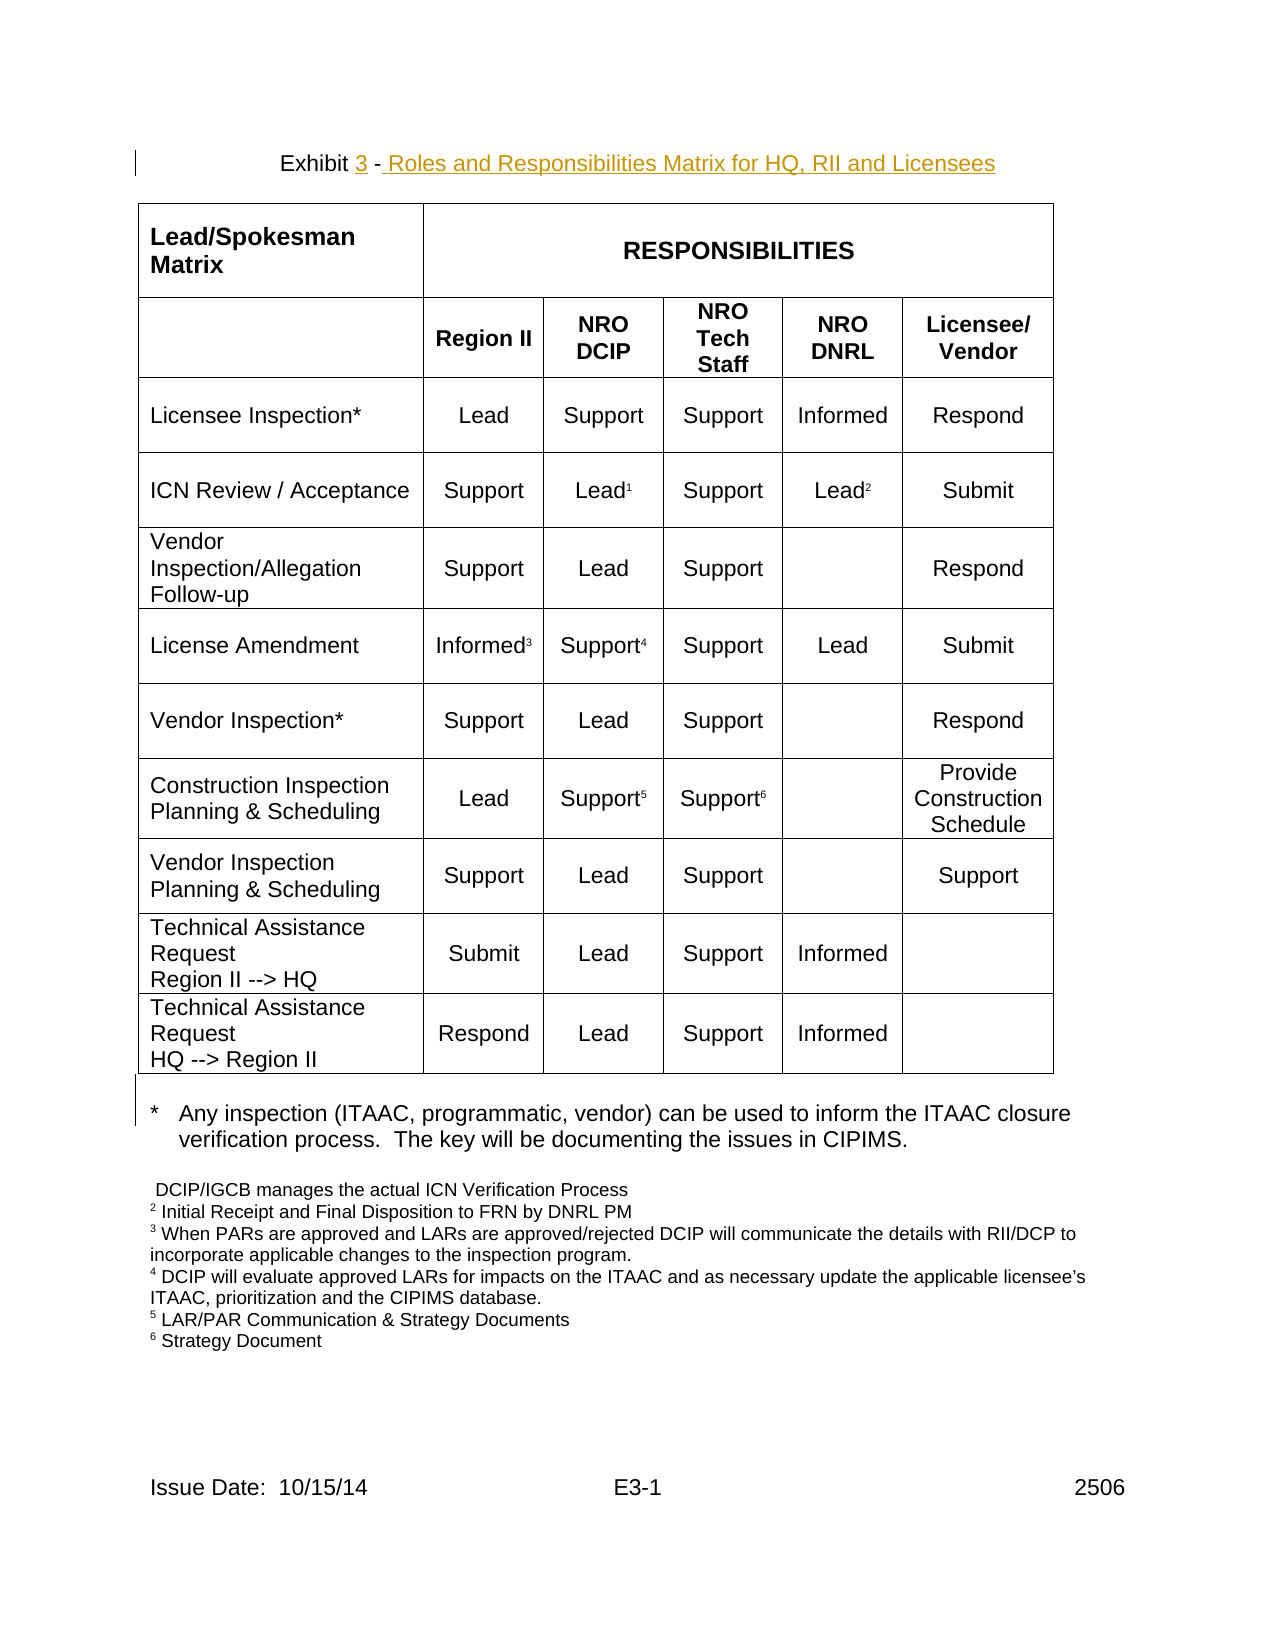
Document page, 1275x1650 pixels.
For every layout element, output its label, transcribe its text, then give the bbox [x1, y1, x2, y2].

table_cell Construction Inspection Planning & Scheduling [139, 759, 423, 837]
table_cell Lead1 [544, 453, 663, 527]
table_header RESPONSIBILITIES [424, 204, 1053, 297]
table_cell Vendor Inspection* [139, 684, 423, 757]
table_cell Informed [783, 994, 902, 1073]
table_cell Support [664, 839, 782, 912]
table_cell Lead2 [783, 453, 902, 527]
table_cell [903, 914, 1053, 993]
table_cell [783, 759, 902, 837]
table_cell Support [903, 839, 1053, 912]
table_cell Lead [424, 759, 543, 837]
table_cell Informed [783, 378, 902, 452]
table_cell [783, 528, 902, 607]
table_cell Lead [783, 609, 902, 682]
table_cell ICN Review / Acceptance [139, 453, 423, 527]
table_cell Support [664, 914, 782, 993]
table_cell Support [664, 453, 782, 527]
table_cell Support [424, 528, 543, 607]
text 3 When PARs are approved and LARs are approved/rejected DCIP will communicate the details with RII/DCP to incorporate applicable changes to the inspection program. [150, 1222, 1125, 1265]
table_cell Support5 [544, 759, 663, 837]
table_cell Respond [903, 528, 1053, 607]
text * Any inspection (ITAAC, programmatic, vendor) can be used to inform the ITAAC closure verification process. The key will be documenting the issues in CIPIMS. [150, 1100, 1125, 1153]
text 2 Initial Receipt and Final Disposition to FRN by DNRL PM [150, 1201, 1125, 1222]
table_cell Licensee Inspection* [139, 378, 423, 452]
table_cell Informed [783, 914, 902, 993]
table_cell [903, 994, 1053, 1073]
table_cell Technical Assistance Request Region II --> HQ [139, 914, 423, 993]
table_cell Lead [544, 914, 663, 993]
table_cell Informed3 [424, 609, 543, 682]
table_cell Respond [424, 994, 543, 1073]
table_cell Lead [544, 839, 663, 912]
table_cell Support6 [664, 759, 782, 837]
table_cell Provide Construction Schedule [903, 759, 1053, 837]
table_cell Respond [903, 378, 1053, 452]
table_header Lead/Spokesman Matrix [139, 204, 423, 297]
table_cell Support [424, 453, 543, 527]
table_cell Support4 [544, 609, 663, 682]
text 4 DCIP will evaluate approved LARs for impacts on the ITAAC and as necessary update the applicable licensee’s ITAAC, prioritization and the CIPIMS database. [150, 1265, 1125, 1308]
table_cell Submit [903, 453, 1053, 527]
table_cell Support [664, 994, 782, 1073]
table_cell Vendor Inspection Planning & Scheduling [139, 839, 423, 912]
table_cell Support [544, 378, 663, 452]
table_cell Lead [544, 528, 663, 607]
table_cell Submit [903, 609, 1053, 682]
table_cell Support [664, 684, 782, 757]
text 5 LAR/PAR Communication & Strategy Documents [150, 1308, 1125, 1330]
table_cell Respond [903, 684, 1053, 757]
table_cell [139, 298, 423, 377]
table_cell NRO DNRL [783, 298, 902, 377]
text 6 Strategy Document [150, 1330, 1125, 1352]
table_cell Lead [544, 994, 663, 1073]
table_cell [783, 839, 902, 912]
table_cell Lead [424, 378, 543, 452]
table_cell Region II [424, 298, 543, 377]
table_cell Licensee/ Vendor [903, 298, 1053, 377]
table_cell Support [664, 609, 782, 682]
table_cell Support [664, 528, 782, 607]
table_cell NRO Tech Staff [664, 298, 782, 377]
table_cell Vendor Inspection/Allegation Follow-up [139, 528, 423, 607]
table_cell Lead [544, 684, 663, 757]
table_cell Support [424, 684, 543, 757]
table_cell License Amendment [139, 609, 423, 682]
text DCIP/IGCB manages the actual ICN Verification Process [150, 1179, 1125, 1201]
table_cell Support [664, 378, 782, 452]
table_cell Submit [424, 914, 543, 993]
table_cell NRO DCIP [544, 298, 663, 377]
table_cell Technical Assistance Request HQ --> Region II [139, 994, 423, 1073]
table_cell Support [424, 839, 543, 912]
table_cell [783, 684, 902, 757]
